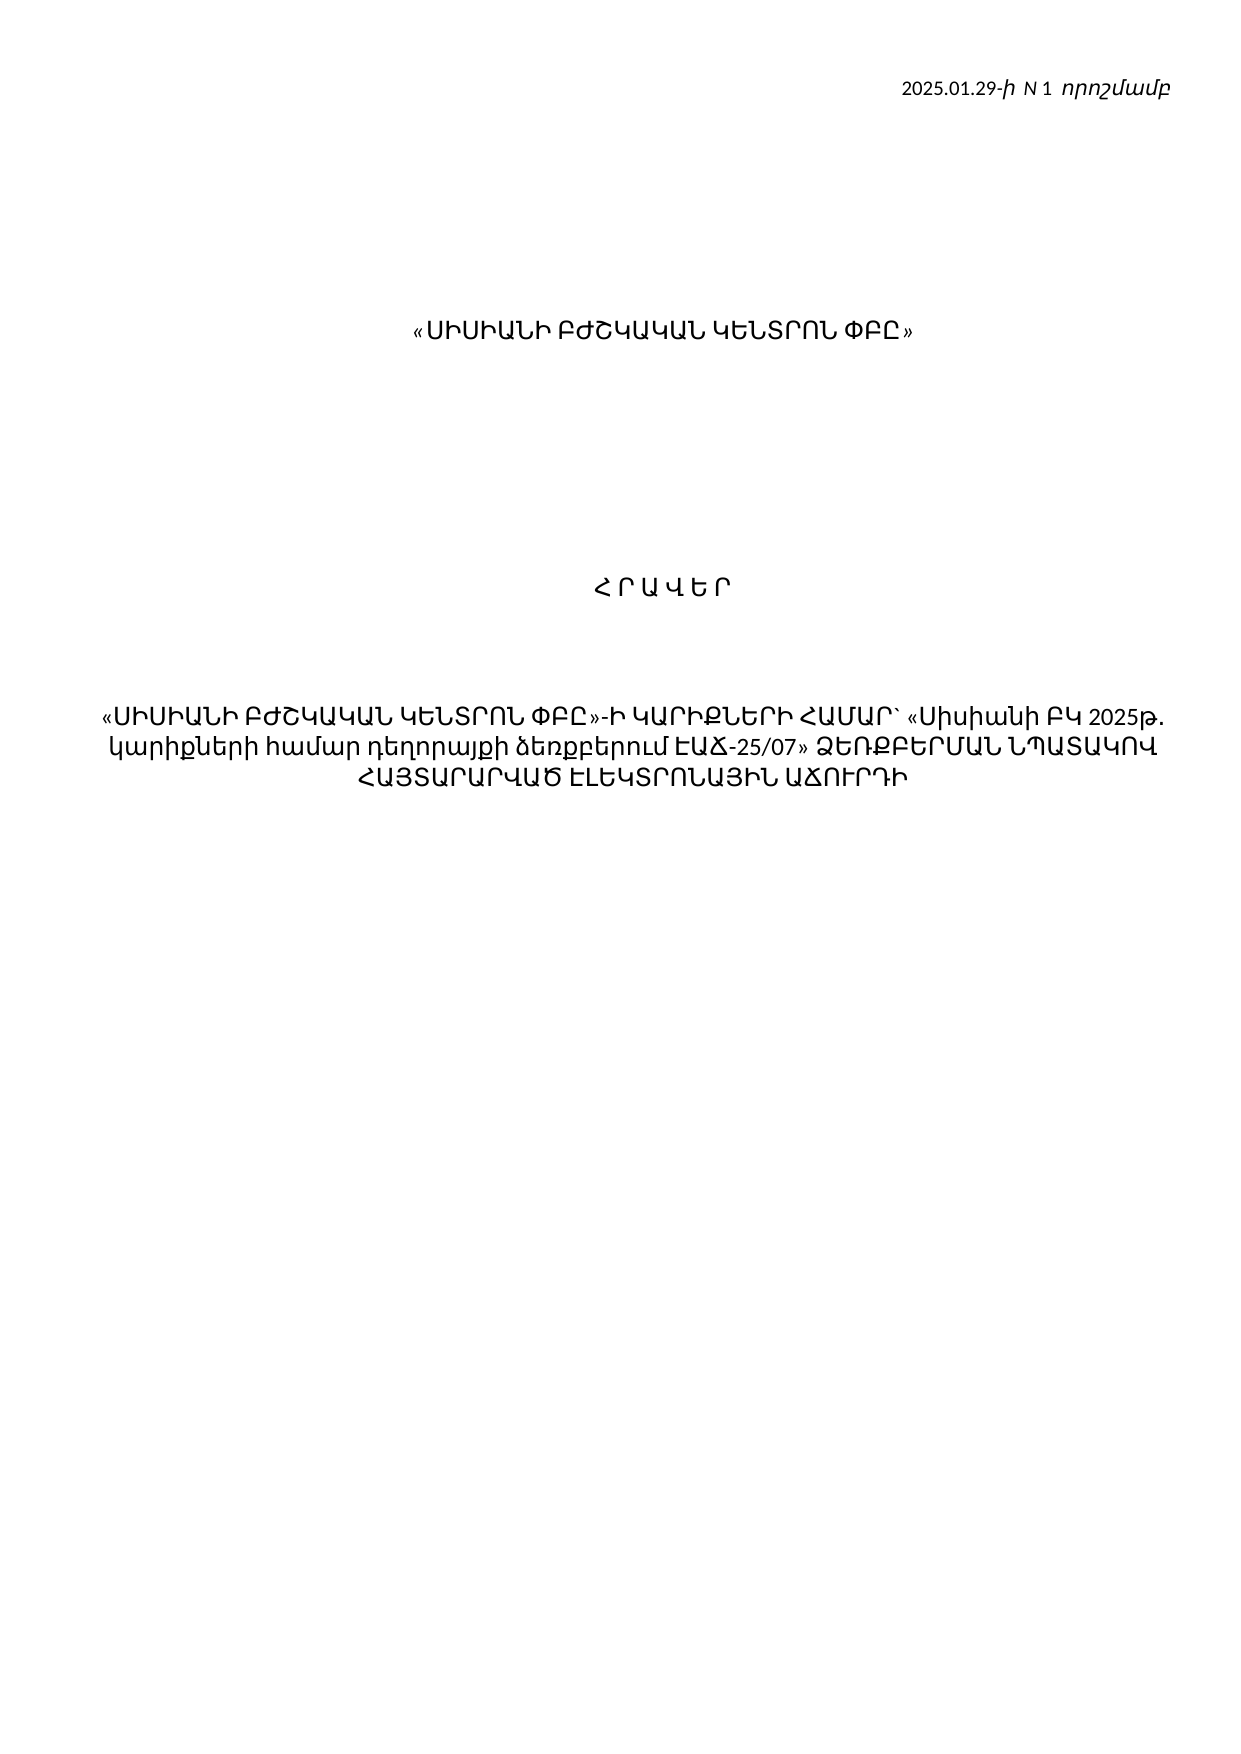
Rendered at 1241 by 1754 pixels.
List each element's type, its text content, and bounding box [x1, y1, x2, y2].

text « ՍԻՍԻԱՆԻ ԲԺՇԿԱԿԱՆ ԿԵՆՏՐՈՆ ՓԲԸ» [94, 316, 1172, 346]
text 2025.01.29 -ի N 1 որոշմամբ [94, 75, 1171, 100]
text «ՍԻՍԻԱՆԻ ԲԺՇԿԱԿԱՆ ԿԵՆՏՐՈՆ ՓԲԸ»-Ի ԿԱՐԻՔՆԵՐԻ ՀԱՄԱՐ` «Սիսիանի ԲԿ 2025թ․ կարիքների համար դեղորայքի ձեռքբերում ԷԱՃ-25/07» ՁԵՌՔԲԵՐՄԱՆ ՆՊԱՏԱԿՈՎ ՀԱՅՏԱՐԱՐՎԱԾ ԷԼԵԿՏՐՈՆԱՅԻՆ ԱՃՈՒՐԴԻ [94, 701, 1172, 792]
text Հ Ր Ա Վ Ե Ր [94, 572, 1172, 602]
